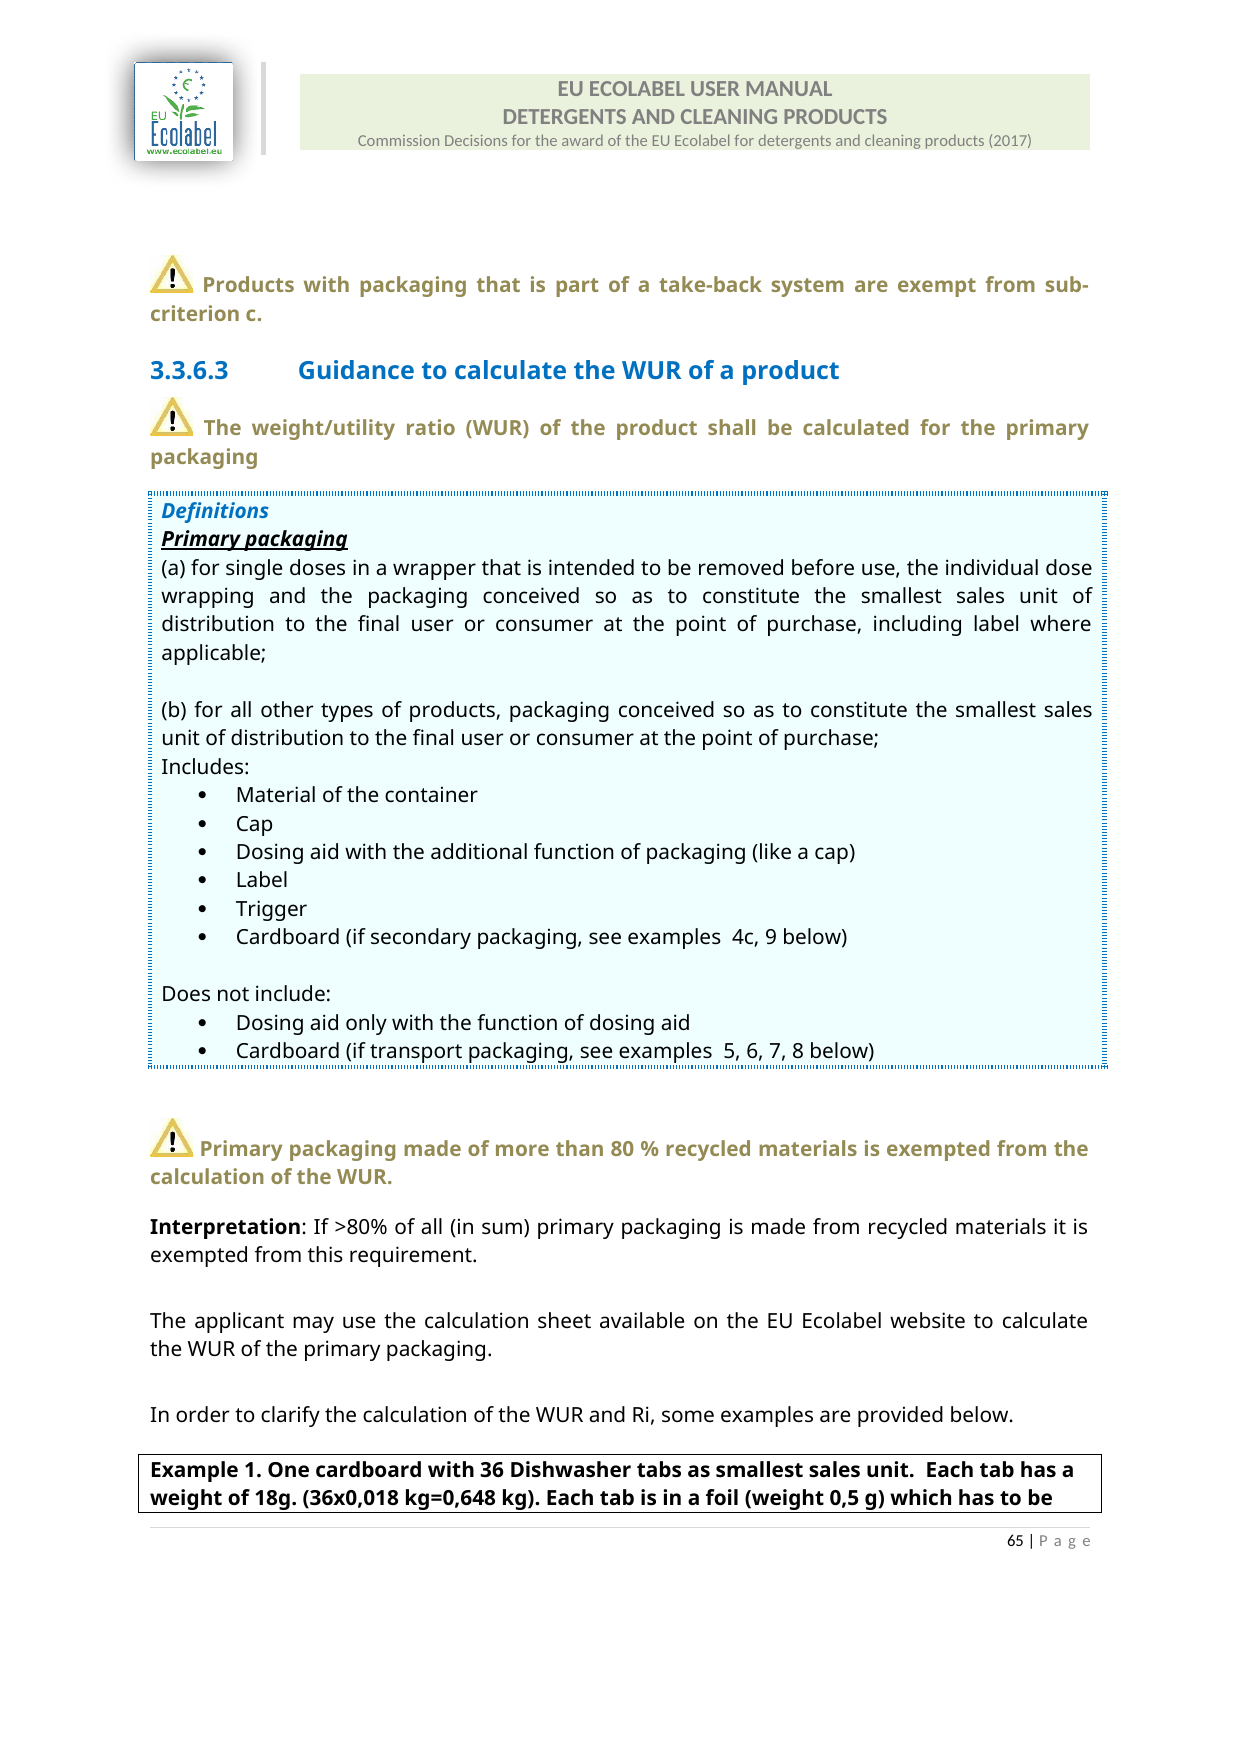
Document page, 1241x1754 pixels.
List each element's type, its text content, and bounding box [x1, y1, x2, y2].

table_header Definitions Primary packaging (a) for single doses in a wrapper that is intended to be removed before use, the individual dose wrapping and the packaging conceived so as to constitute the smallest sales unit of distribution to the final user or consumer at the point of purchase, including label where applicable; (b) for all other types of products, packaging conceived so as to constitute the smallest sales unit of distribution to the final user or consumer at the point of purchase; Includes: Material of the container Cap Dosing aid with the additional function of packaging (like a cap) Label Trigger Cardboard (if secondary packaging, see examples 4c, 9 below) Does not include: Dosing aid only with the function of dosing aid Cardboard (if transport packaging, see examples 5, 6, 7, 8 below) [150, 491, 1105, 1064]
subtitle Guidance to calculate the WUR of a product [150, 352, 1090, 387]
text Primary packaging made of more than 80 % recycled materials is exempted from the calculation of the WUR. [150, 1118, 1090, 1191]
text In order to clarify the calculation of the WUR and Ri, some examples are provided below. [150, 1401, 1090, 1429]
picture [150, 255, 194, 293]
text Products with packaging that is part of a take-back system are exempt from sub-criterion c. [150, 255, 1090, 327]
text Interpretation: If >80% of all (in sum) primary packaging is made from recycled materials it is exempted from this requirement. [150, 1212, 1090, 1269]
picture [150, 1118, 194, 1157]
picture [134, 62, 233, 161]
picture [150, 397, 194, 436]
text The applicant may use the calculation sheet available on the EU Ecolabel website to calculate the WUR of the primary packaging. [150, 1306, 1090, 1363]
text The weight/utility ratio (WUR) of the product shall be calculated for the primary packaging [150, 398, 1090, 470]
